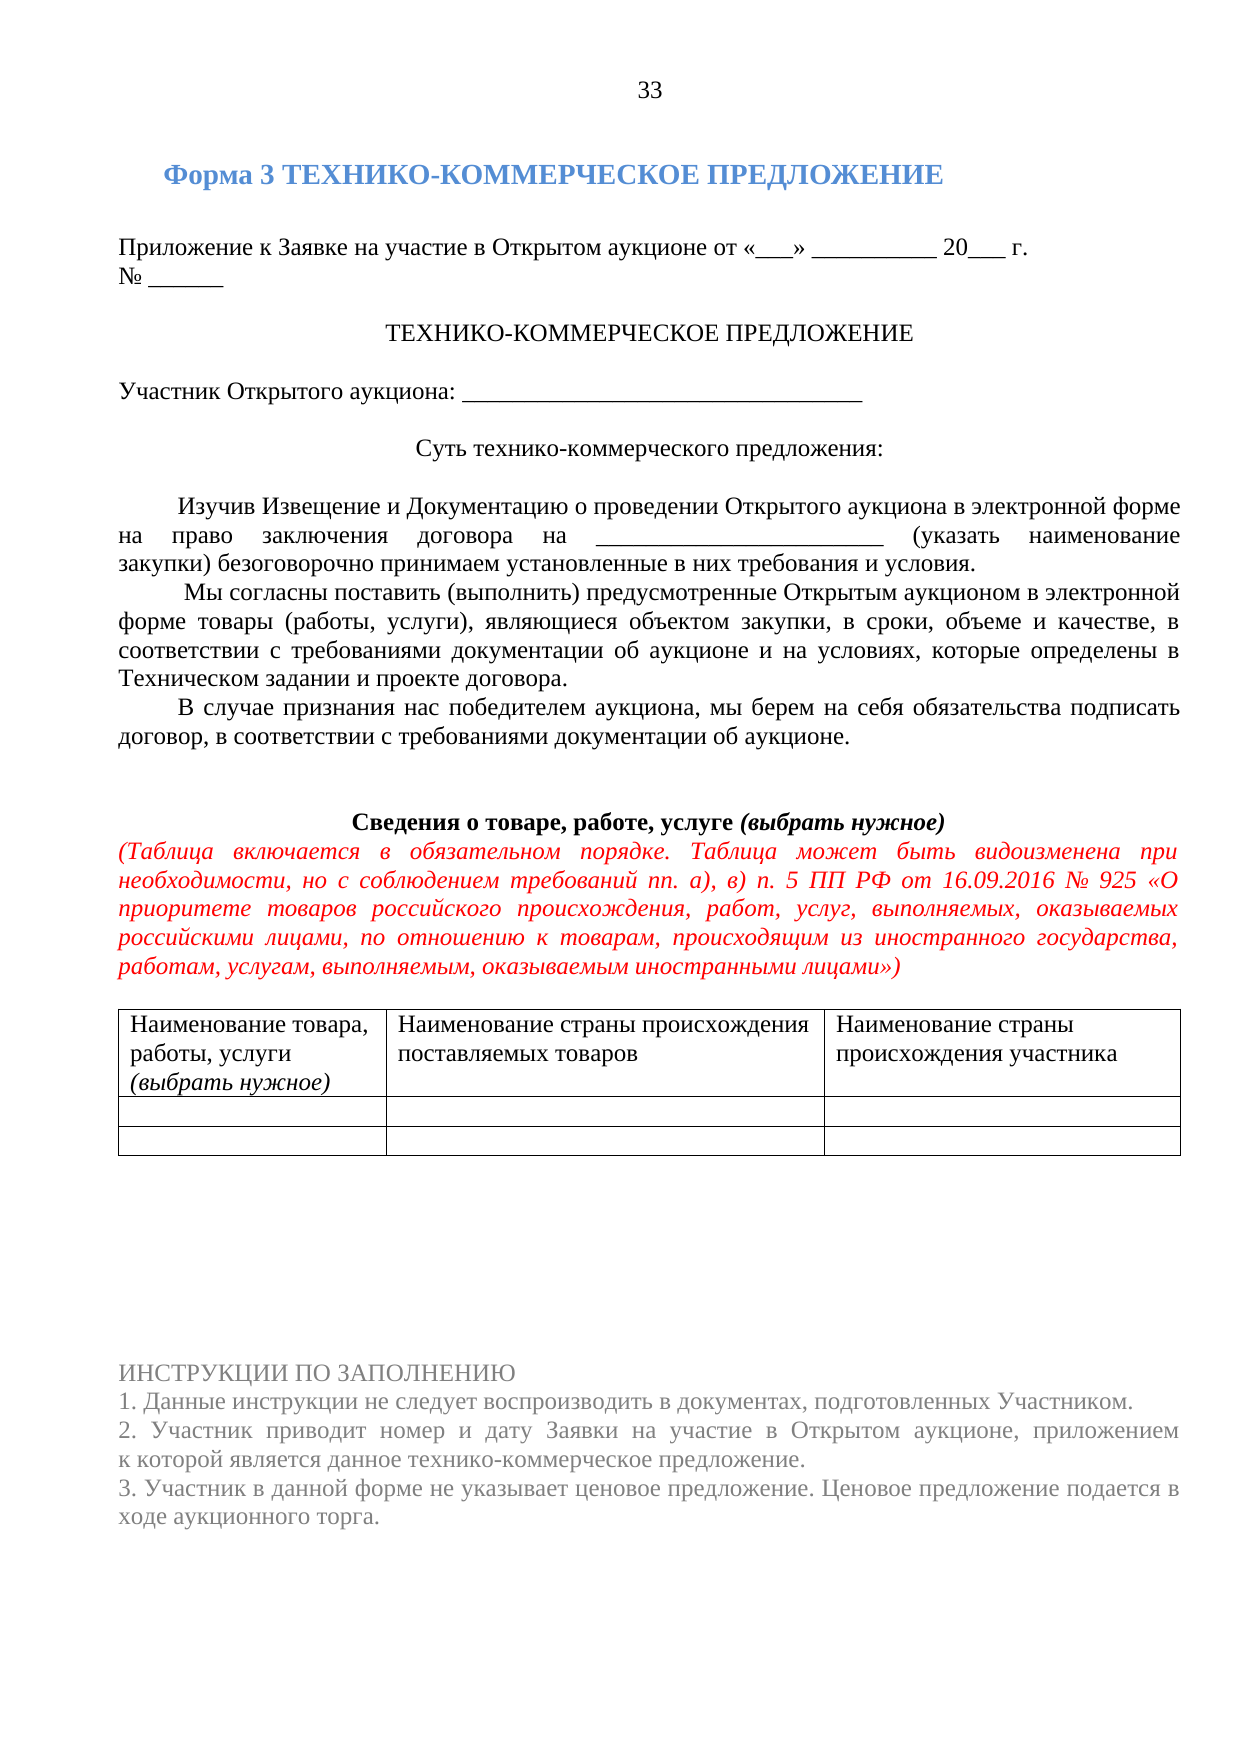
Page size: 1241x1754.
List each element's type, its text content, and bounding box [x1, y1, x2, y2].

table_cell [387, 1097, 824, 1126]
text Изучив Извещение и Документацию о проведении Открытого аукциона в электронной форме на право заключения договора на _______________________ (указать наименование закупки) безоговорочно принимаем установленные в них требования и условия. [118, 491, 1181, 577]
text Мы согласны поставить (выполнить) предусмотренные Открытым аукционом в электронной форме товары (работы, услуги), являющиеся объектом закупки, в сроки, объеме и качестве, в соответствии с требованиями документации об аукционе и на условиях, которые определены в Техническом задании и проекте договора. [118, 577, 1181, 692]
table_cell [119, 1127, 386, 1155]
table_cell [825, 1127, 1180, 1155]
text 1. Данные инструкции не следует воспроизводить в документах, подготовленных Участником. [118, 1386, 1181, 1415]
table_header Наименование страны происхождения участника [825, 1010, 1180, 1096]
text Приложение к Заявке на участие в Открытом аукционе от «___» __________ 20___ г. [118, 232, 1181, 261]
text Сведения о товаре, работе, услуге (выбрать нужное) [118, 807, 1181, 836]
table_header Наименование страны происхождения поставляемых товаров [387, 1010, 824, 1096]
table_header Наименование товара, работы, услуги (выбрать нужное) [119, 1010, 386, 1096]
text 3. Участник в данной форме не указывает ценовое предложение. Ценовое предложение подается в ходе аукционного торга. [118, 1473, 1181, 1530]
table_cell [825, 1097, 1180, 1126]
text Суть технико-коммерческого предложения: [118, 433, 1181, 462]
text № ______ [118, 261, 1181, 290]
text Форма 3 ТЕХНИКО-КОММЕРЧЕСКОЕ ПРЕДЛОЖЕНИЕ [163, 157, 1181, 191]
text (Таблица включается в обязательном порядке. Таблица может быть видоизменена при необходимости, но с соблюдением требований пп. а), в) п. 5 ПП РФ от 16.09.2016 № 925 «О приоритете товаров российского происхождения, работ, услуг, выполняемых, оказываемых российскими лицами, по отношению к товарам, происходящим из иностранного государства, работам, услугам, выполняемым, оказываемым иностранными лицами») [118, 836, 1181, 980]
text В случае признания нас победителем аукциона, мы берем на себя обязательства подписать договор, в соответствии с требованиями документации об аукционе. [118, 692, 1181, 750]
text ТЕХНИКО-КОММЕРЧЕСКОЕ ПРЕДЛОЖЕНИЕ [118, 318, 1181, 347]
table_cell [119, 1097, 386, 1126]
text ИНСТРУКЦИИ ПО ЗАПОЛНЕНИЮ [118, 1358, 1181, 1386]
text Участник Открытого аукциона: ________________________________ [118, 376, 1181, 405]
table_cell [387, 1127, 824, 1155]
text 2. Участник приводит номер и дату Заявки на участие в Открытом аукционе, приложением к которой является данное технико-коммерческое предложение. [118, 1415, 1181, 1473]
